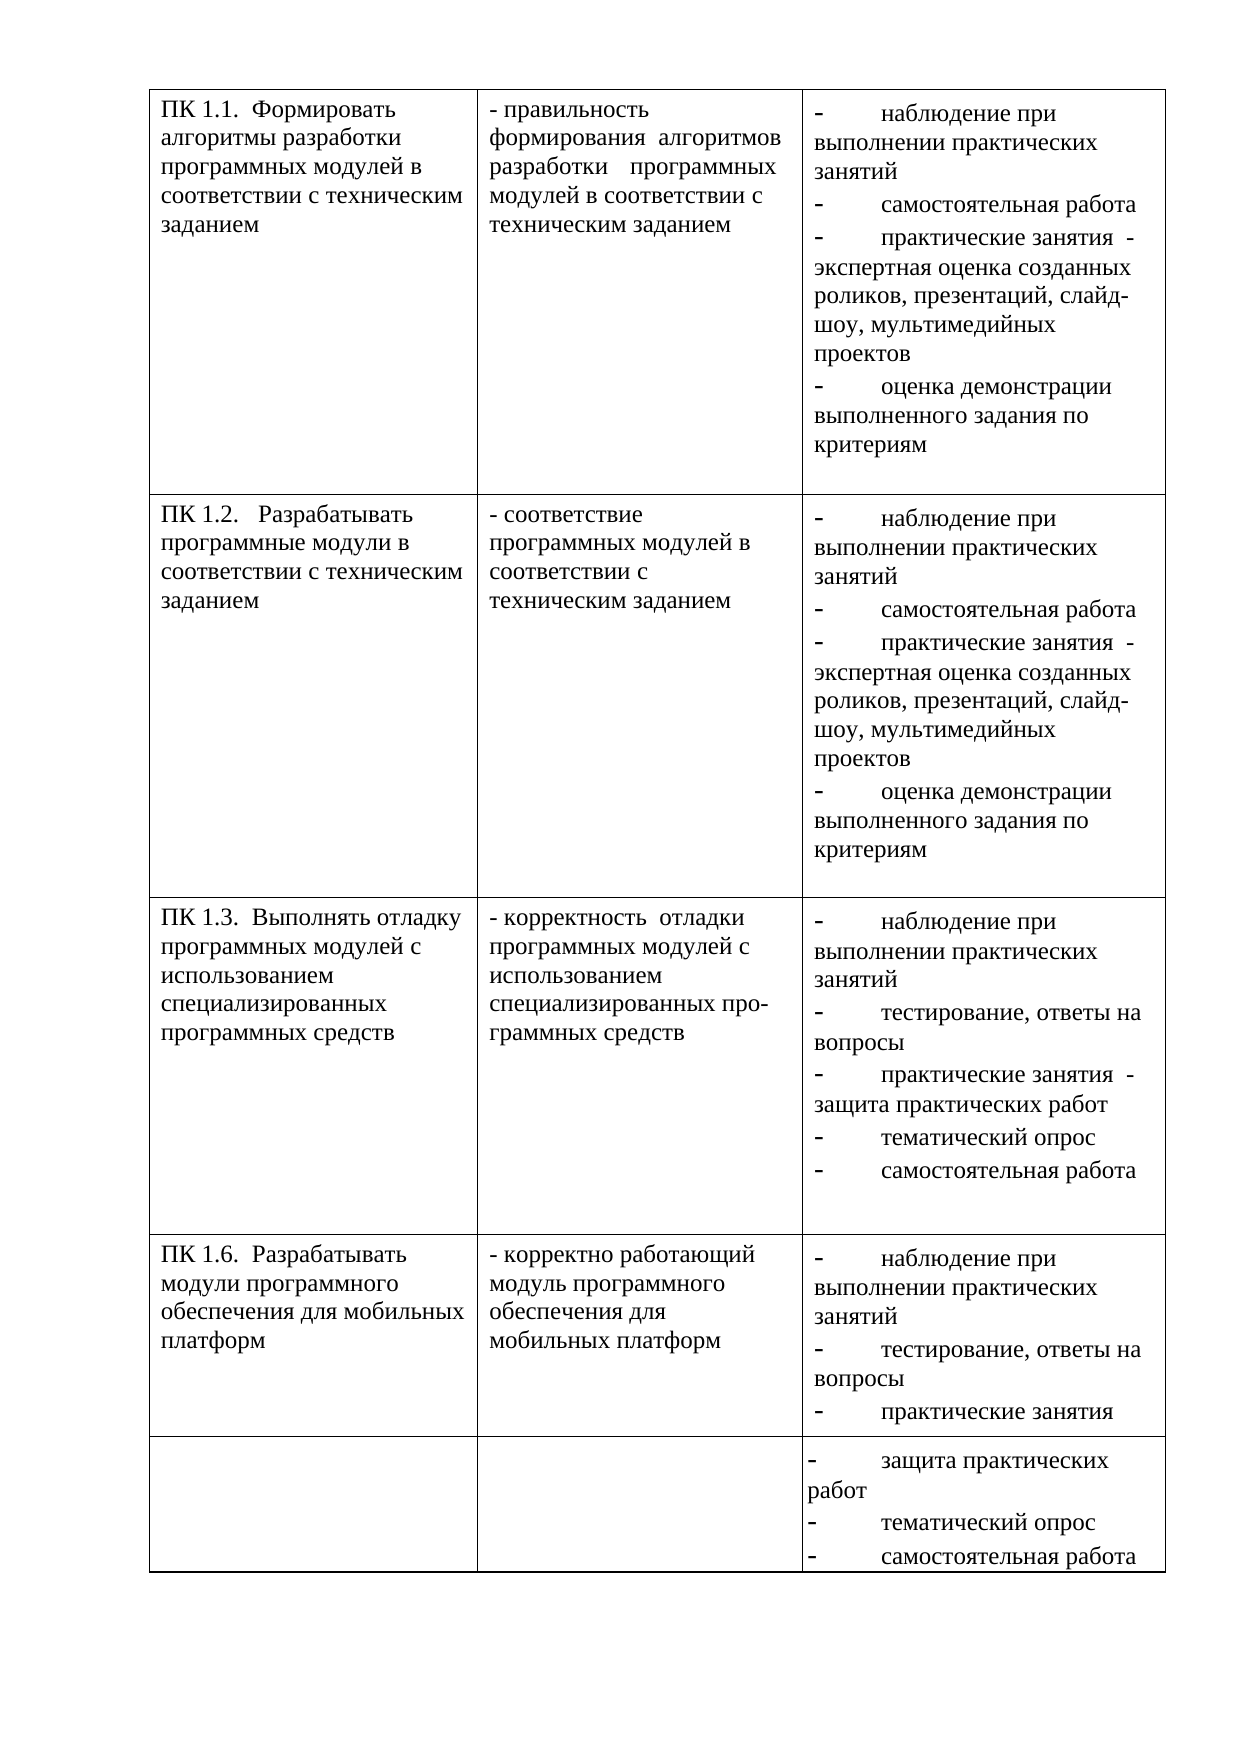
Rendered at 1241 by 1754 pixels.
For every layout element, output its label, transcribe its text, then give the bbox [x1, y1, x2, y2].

table_cell наблюдение при выполнении практических занятий самостоятельная работа практические занятия - экспертная оценка созданных роликов, презентаций, слайд-шоу, мультимедийных проектов оценка демонстрации выполненного задания по критериям [803, 495, 1165, 897]
table_cell [478, 1437, 802, 1571]
table_cell ПК 1.1. Формировать алгоритмы разработки программных модулей в соответствии с техническим заданием [150, 90, 477, 494]
table_cell - правильность формирования алгоритмов разработки программных модулей в соответствии с техническим заданием [478, 90, 802, 494]
table_cell наблюдение при выполнении практических занятий тестирование, ответы на вопросы практические занятия - защита практических работ тематический опрос самостоятельная работа [803, 898, 1165, 1234]
table_cell наблюдение при выполнении практических занятий самостоятельная работа практические занятия - экспертная оценка созданных роликов, презентаций, слайд-шоу, мультимедийных проектов оценка демонстрации выполненного задания по критериям [803, 90, 1165, 494]
table_cell - соответствие программных модулей в соответствии с техническим заданием [478, 495, 802, 897]
table_cell [150, 1437, 477, 1571]
table_cell ПК 1.6. Разрабатывать модули программного обеспечения для мобильных платформ [150, 1235, 477, 1436]
table_cell - корректность отладки программных модулей с использованием специализированных про- граммных средств [478, 898, 802, 1234]
table_cell защита практических работ тематический опрос самостоятельная работа [803, 1437, 1165, 1571]
table_cell наблюдение при выполнении практических занятий тестирование, ответы на вопросы практические занятия [803, 1235, 1165, 1436]
table_cell ПК 1.2. Разрабатывать программные модули в соответствии с техническим заданием [150, 495, 477, 897]
table_cell ПК 1.3. Выполнять отладку программных модулей с использованием специализированных программных средств [150, 898, 477, 1234]
table_cell - корректно работающий модуль программного обеспечения для мобильных платформ [478, 1235, 802, 1436]
